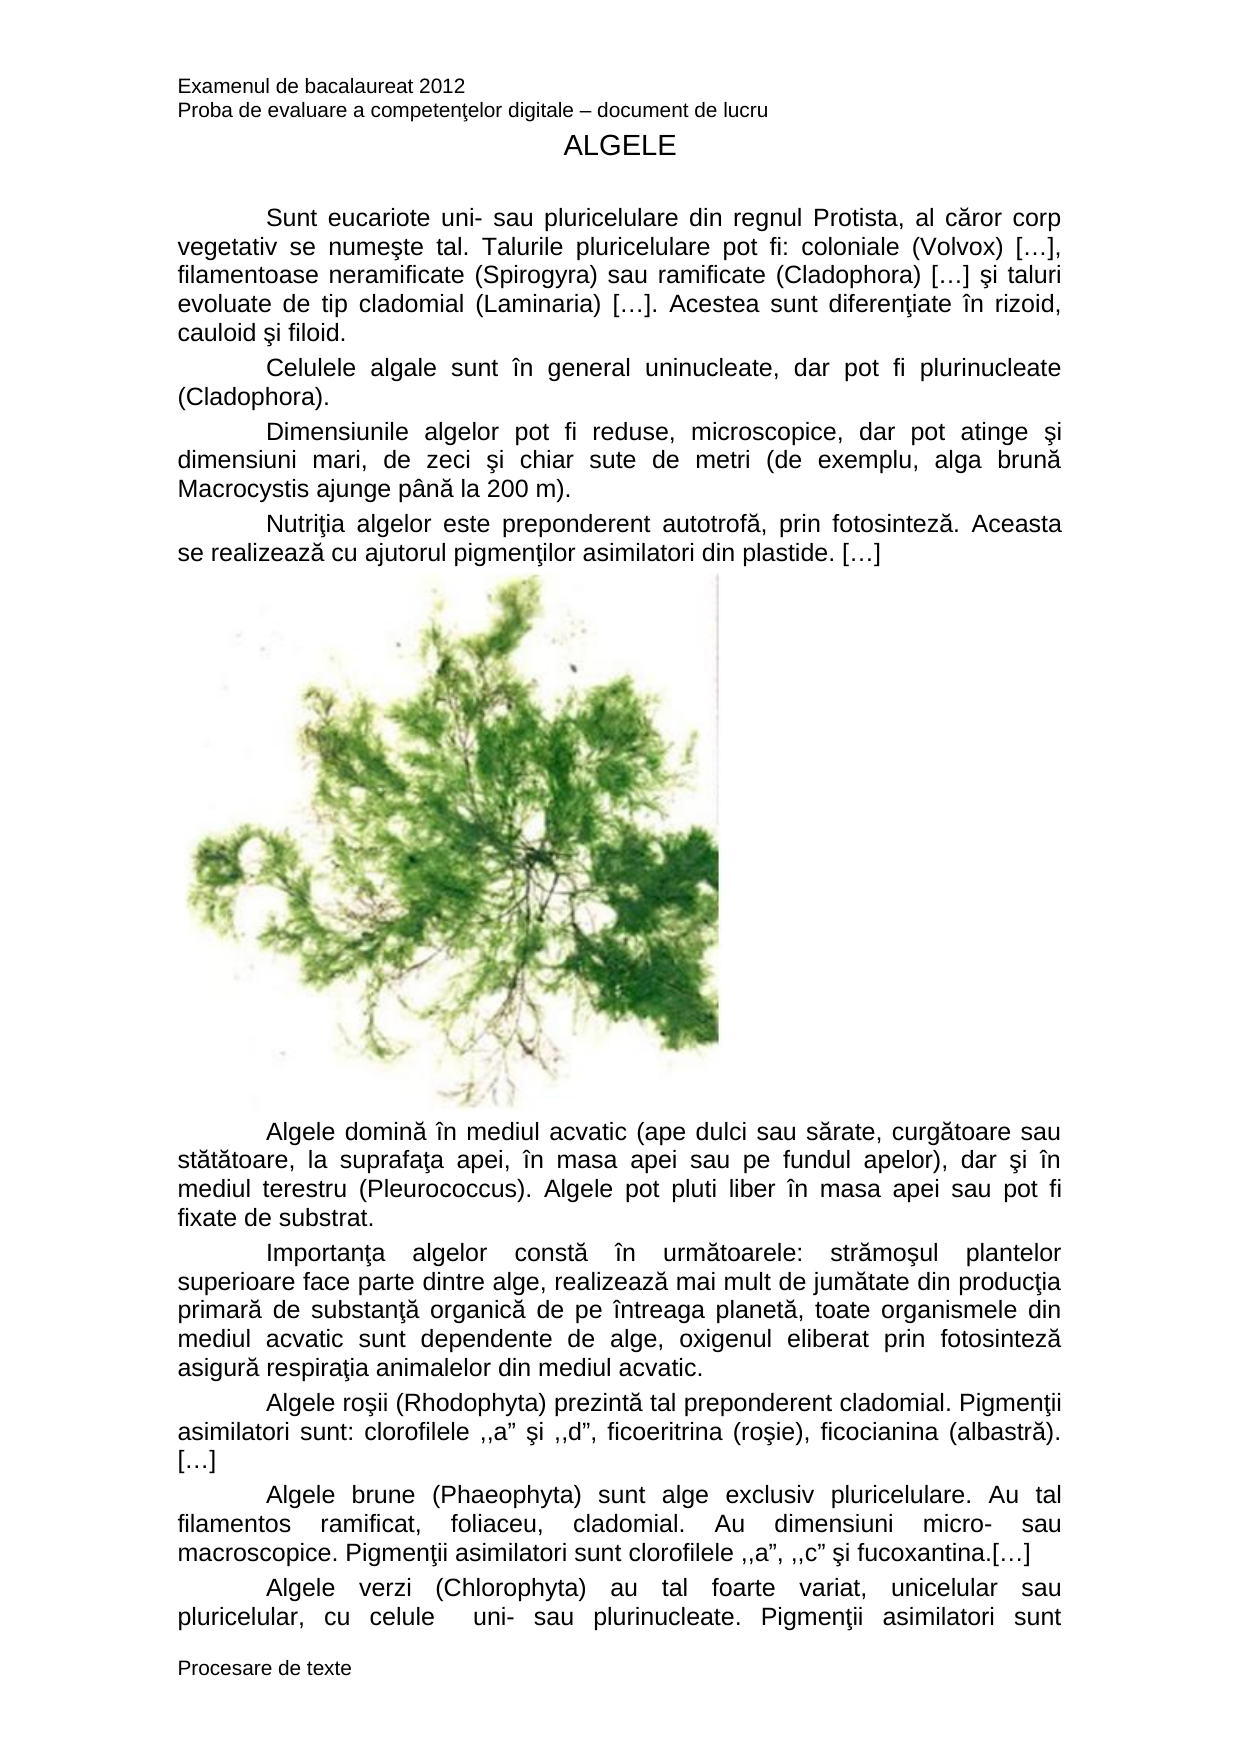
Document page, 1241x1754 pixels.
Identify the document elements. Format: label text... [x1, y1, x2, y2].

text Nutriţia algelor este preponderent autotrofă, prin fotosinteză. Aceasta se realizează cu ajutorul pigmenţilor asimilatori din plastide. […] [177, 509, 1063, 567]
text Algele brune (Phaeophyta) sunt alge exclusiv pluricelulare. Au tal filamentos ramificat, foliaceu, cladomial. Au dimensiuni micro- sau macroscopice. Pigmenţii asimilatori sunt clorofilele ,,a”, ,,c” şi fucoxantina.[…] [177, 1480, 1063, 1567]
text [177, 1573, 1063, 1630]
text Importanţa algelor constă în următoarele: strămoşul plantelor superioare face parte dintre alge, realizează mai mult de jumătate din producţia primară de substanţă organică de pe întreaga planetă, toate organismele din mediul acvatic sunt dependente de alge, oxigenul eliberat prin fotosinteză asigură respiraţia animalelor din mediul acvatic. [177, 1238, 1063, 1382]
picture [184, 572, 722, 1111]
text Algele domină în mediul acvatic (ape dulci sau sărate, curgătoare sau stătătoare, la suprafaţa apei, în masa apei sau pe fundul apelor), dar şi în mediul terestru (Pleurococcus). Algele pot pluti liber în masa apei sau pot fi fixate de substrat. [177, 1117, 1063, 1232]
text ALGELE [177, 128, 1063, 162]
text Algele roşii (Rhodophyta) prezintă tal preponderent cladomial. Pigmenţii asimilatori sunt: clorofilele ,,a” şi ,,d”, ficoeritrina (roşie), ficocianina (albastră). […] [177, 1388, 1063, 1474]
text Dimensiunile algelor pot fi reduse, microscopice, dar pot atinge şi dimensiuni mari, de zeci şi chiar sute de metri (de exemplu, alga brună Macrocystis ajunge până la 200 m). [177, 417, 1063, 503]
text Sunt eucariote uni- sau pluricelulare din regnul Protista, al căror corp vegetativ se numeşte tal. Talurile pluricelulare pot fi: coloniale (Volvox) […], filamentoase neramificate (Spirogyra) sau ramificate (Cladophora) […] şi taluri evoluate de tip cladomial (Laminaria) […]. Acestea sunt diferenţiate în rizoid, cauloid şi filoid. [177, 203, 1063, 347]
text Celulele algale sunt în general uninucleate, dar pot fi plurinucleate (Cladophora). [177, 353, 1063, 410]
